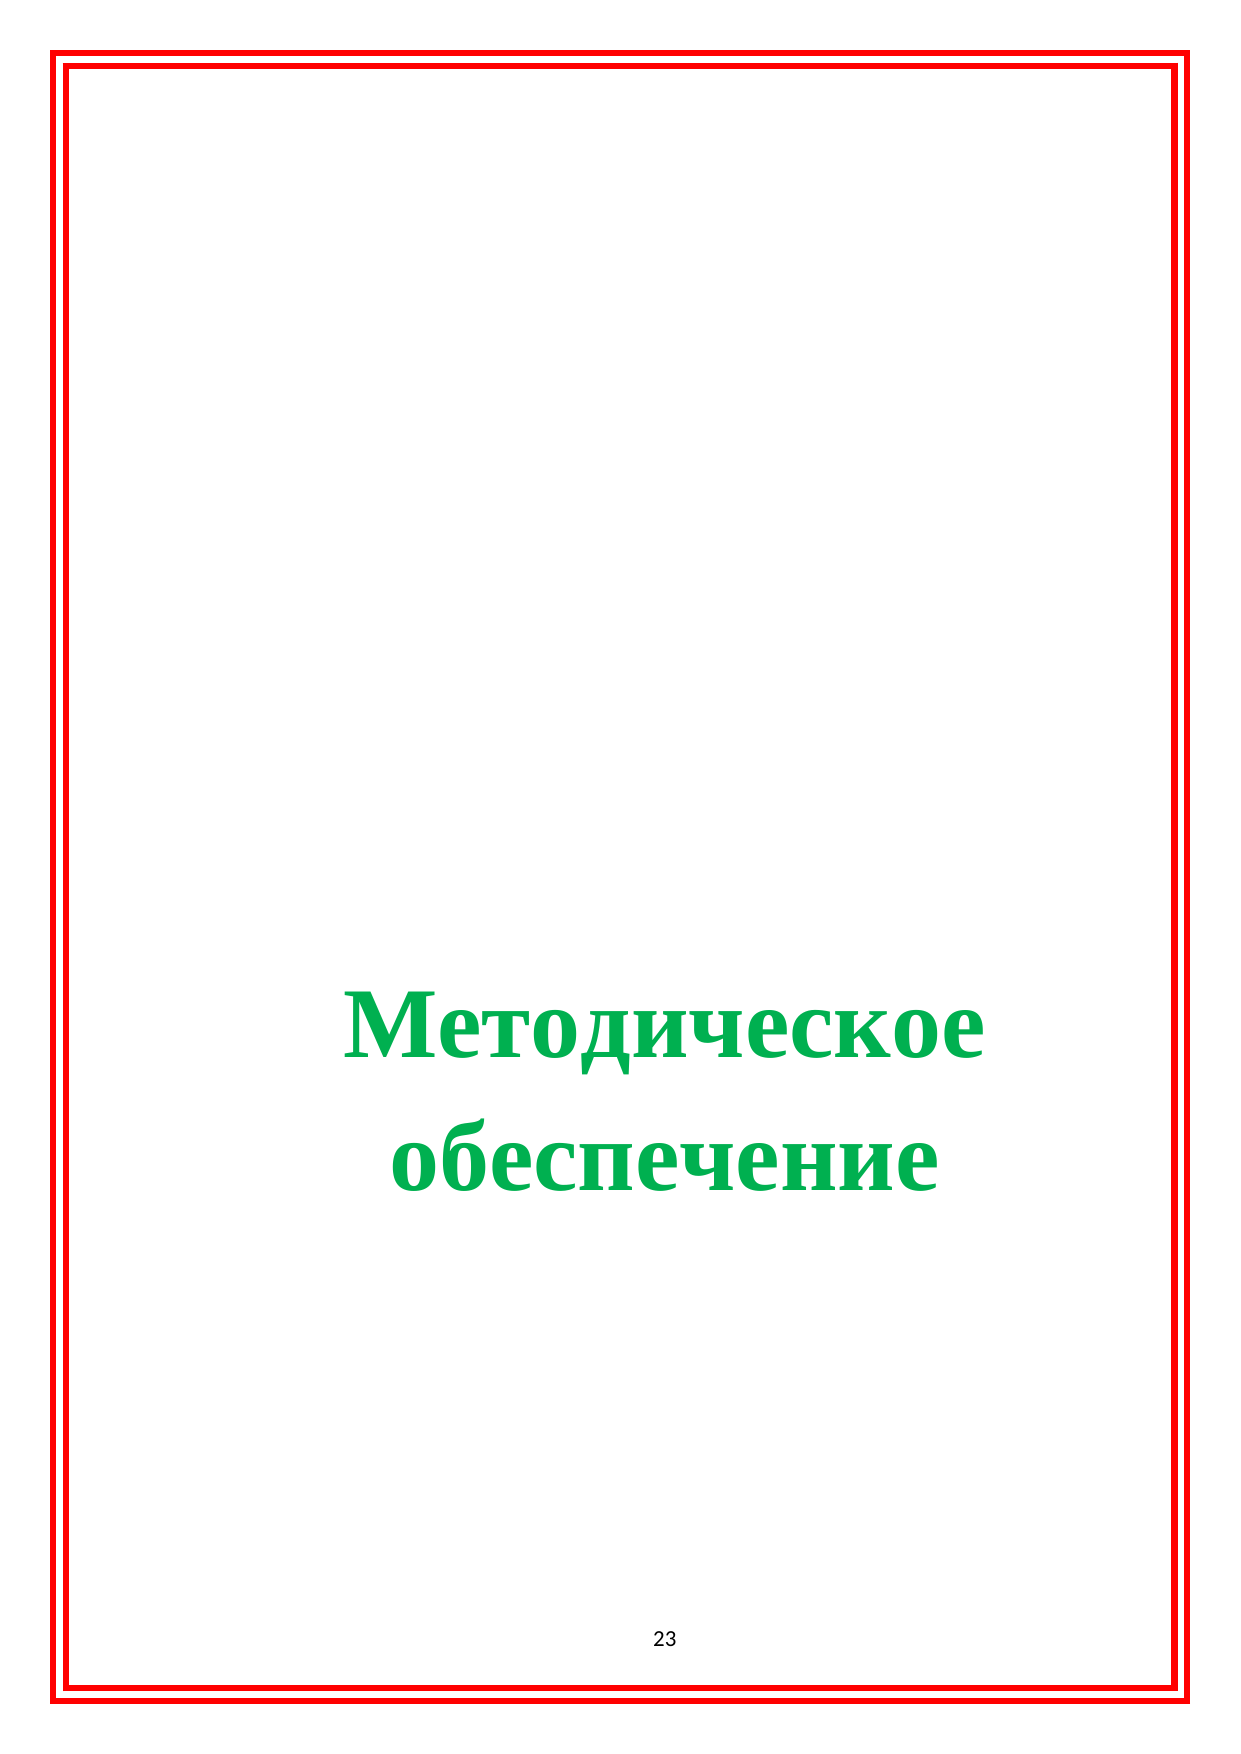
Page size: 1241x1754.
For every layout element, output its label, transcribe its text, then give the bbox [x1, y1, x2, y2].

text Методическое обеспечение [177, 964, 1152, 1212]
